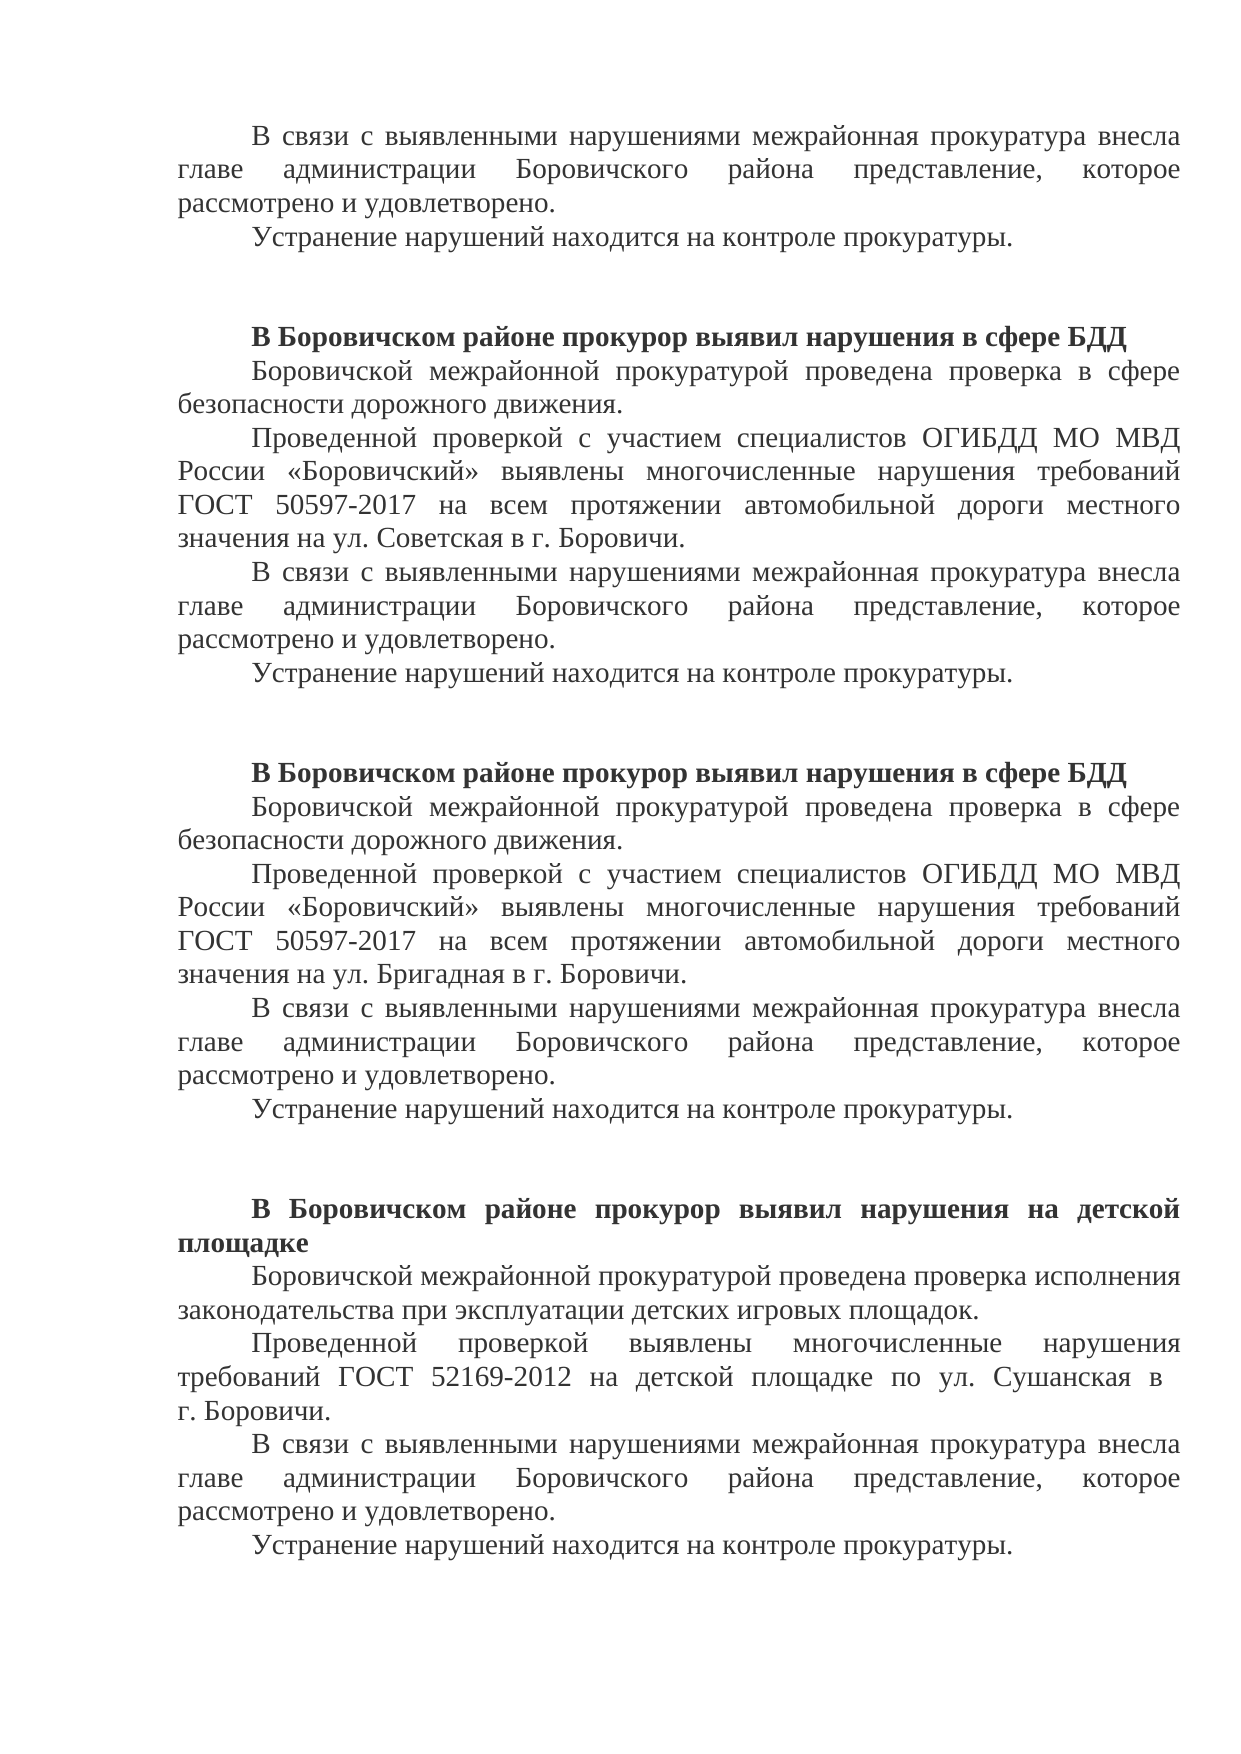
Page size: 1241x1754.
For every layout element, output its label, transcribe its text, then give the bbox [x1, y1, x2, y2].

text Боровичской межрайонной прокуратурой проведена проверка в сфере безопасности дорожного движения. [177, 353, 1181, 420]
text В Боровичском районе прокурор выявил нарушения в сфере БДД [177, 755, 1181, 789]
text В Боровичском районе прокурор выявил нарушения на детской площадке [177, 1191, 1181, 1258]
text В Боровичском районе прокурор выявил нарушения в сфере БДД [177, 319, 1181, 353]
text В связи с выявленными нарушениями межрайонная прокуратура внесла главе администрации Боровичского района представление, которое рассмотрено и удовлетворено. [177, 990, 1181, 1091]
text Устранение нарушений находится на контроле прокуратуры. [177, 655, 1181, 688]
text Проведенной проверкой выявлены многочисленные нарушения требований ГОСТ 52169-2012 на детской площадке по ул. Сушанская в г. Боровичи. [177, 1326, 1181, 1426]
text Проведенной проверкой с участием специалистов ОГИБДД МО МВД России «Боровичский» выявлены многочисленные нарушения требований ГОСТ 50597-2017 на всем протяжении автомобильной дороги местного значения на ул. Бригадная в г. Боровичи. [177, 856, 1181, 990]
text В связи с выявленными нарушениями межрайонная прокуратура внесла главе администрации Боровичского района представление, которое рассмотрено и удовлетворено. [177, 1426, 1181, 1527]
text В связи с выявленными нарушениями межрайонная прокуратура внесла главе администрации Боровичского района представление, которое рассмотрено и удовлетворено. [177, 554, 1181, 655]
text Устранение нарушений находится на контроле прокуратуры. [177, 1091, 1181, 1124]
text Проведенной проверкой с участием специалистов ОГИБДД МО МВД России «Боровичский» выявлены многочисленные нарушения требований ГОСТ 50597-2017 на всем протяжении автомобильной дороги местного значения на ул. Советская в г. Боровичи. [177, 420, 1181, 554]
text Боровичской межрайонной прокуратурой проведена проверка исполнения законодательства при эксплуатации детских игровых площадок. [177, 1258, 1181, 1326]
text Боровичской межрайонной прокуратурой проведена проверка в сфере безопасности дорожного движения. [177, 789, 1181, 856]
text В связи с выявленными нарушениями межрайонная прокуратура внесла главе администрации Боровичского района представление, которое рассмотрено и удовлетворено. [177, 118, 1181, 219]
text Устранение нарушений находится на контроле прокуратуры. [177, 219, 1181, 252]
text Устранение нарушений находится на контроле прокуратуры. [177, 1527, 1181, 1560]
